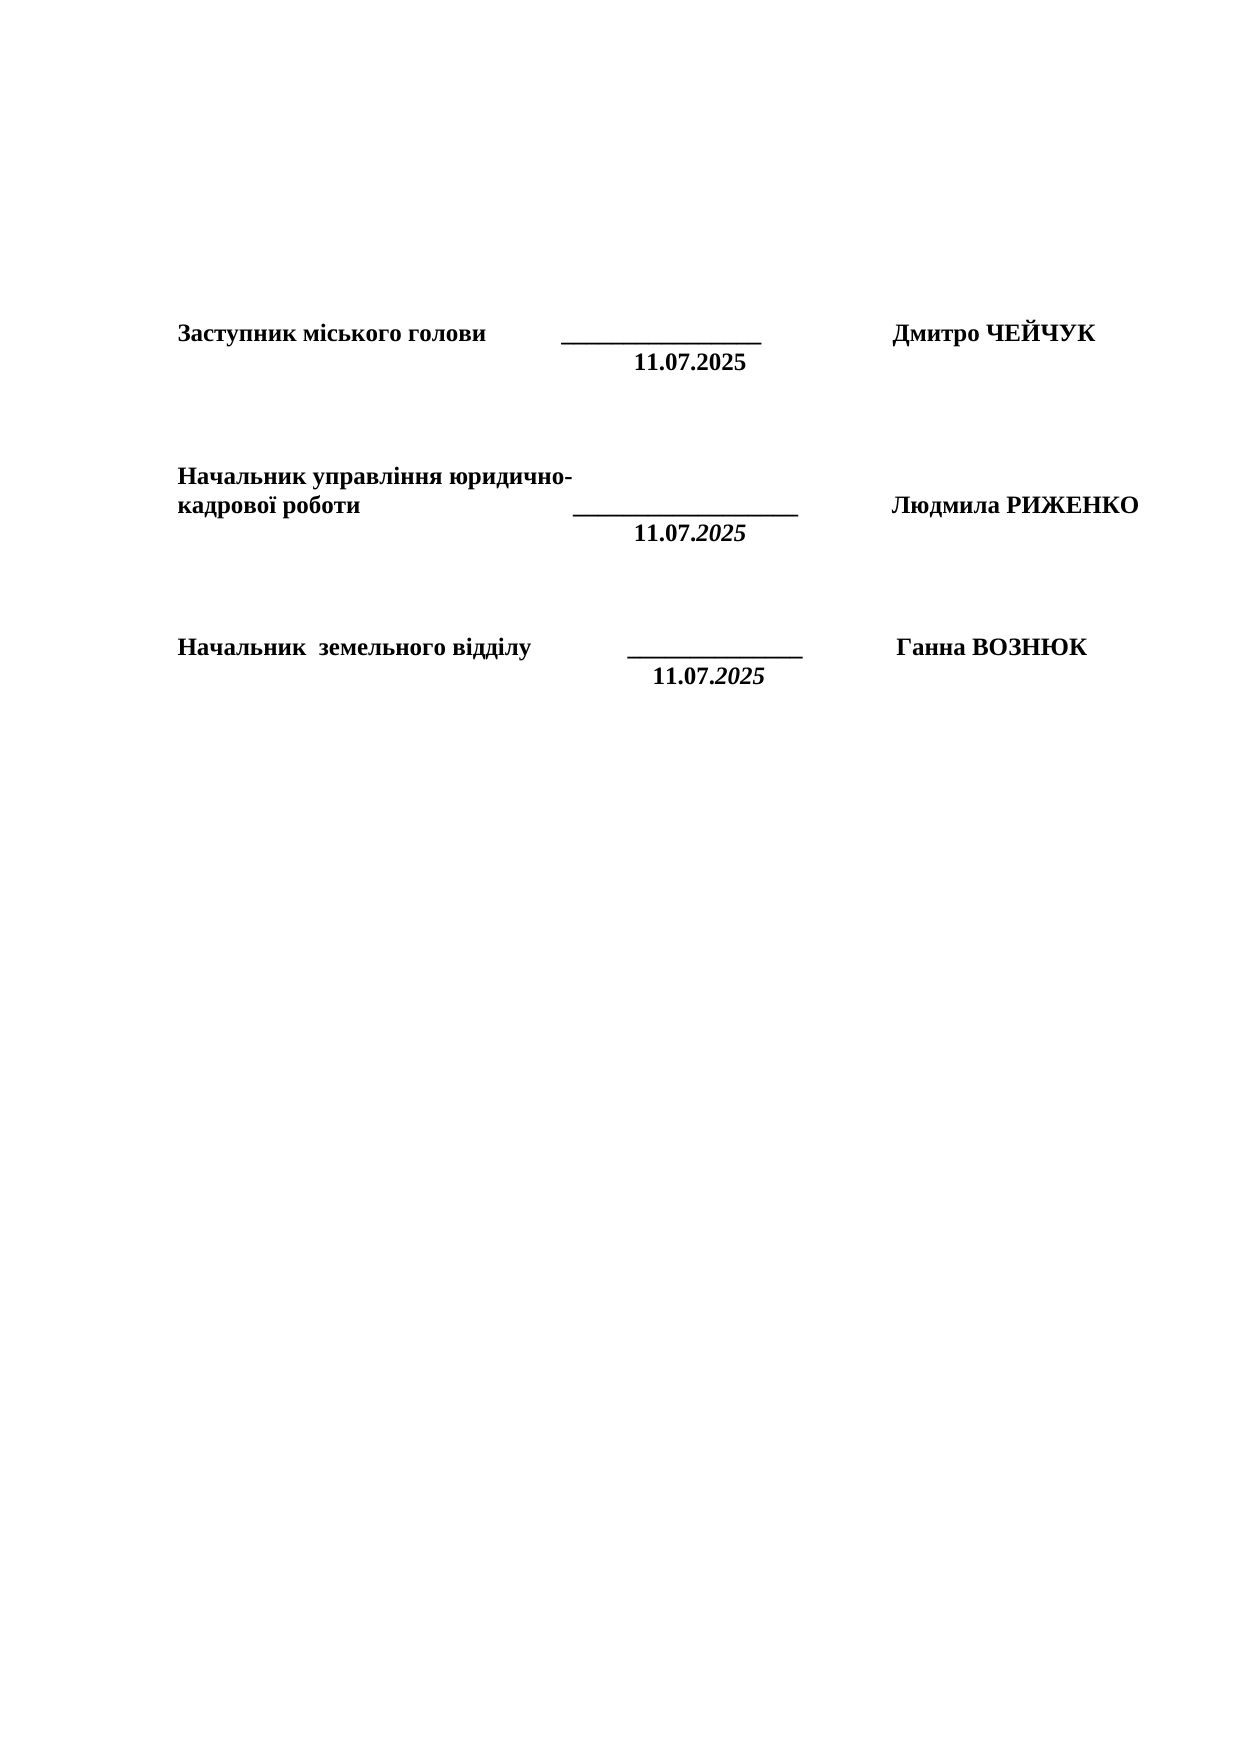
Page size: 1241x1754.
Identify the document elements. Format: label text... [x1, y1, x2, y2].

text Заступник міського голови ________________ Дмитро ЧЕЙЧУК [177, 318, 1181, 347]
text 11.07.2025 [177, 347, 1181, 403]
text 11.07.2025 [177, 518, 1181, 632]
text 11.07.2025 [177, 661, 1181, 689]
text Начальник земельного відділу ______________ Ганна ВОЗНЮК [177, 632, 1181, 661]
text кадрової роботи __________________ Людмила РИЖЕНКО [177, 490, 1181, 518]
text Начальник управління юридично- [177, 432, 1181, 490]
